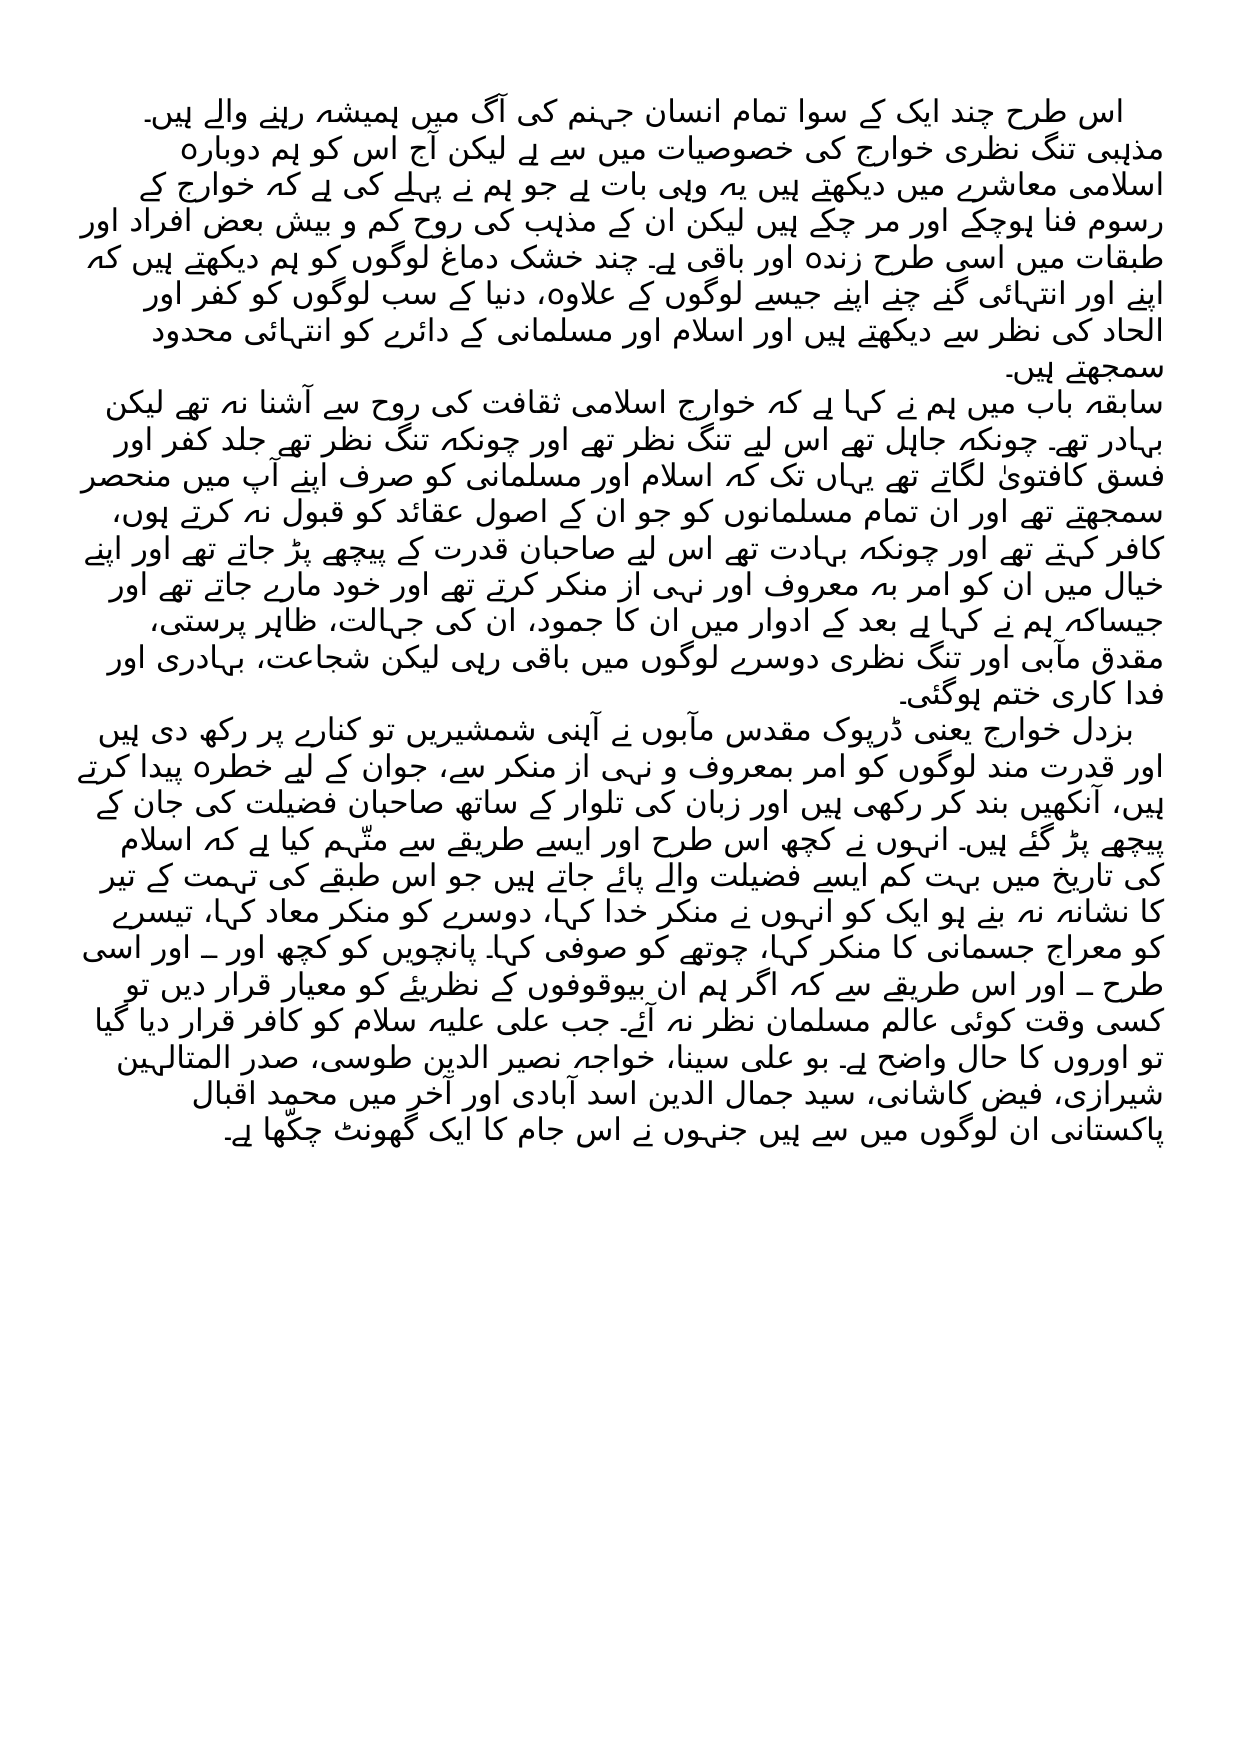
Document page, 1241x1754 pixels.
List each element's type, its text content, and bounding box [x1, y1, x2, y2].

text بزدل خوارج یعنی ڈرپوک مقدس مآبوں نے آہنی شمشیریں تو کنارے پر رکھ دی ہیں اور قدرت مند لوگوں کو امر بمعروف و نہی از منکر سے، جوان کے لیے خطرہ پیدا کرتے ہیں، آنکھیں بند کر رکھی ہیں اور زبان کی تلوار کے ساتھ صاحبان فضیلت کی جان کے پیچھے پڑ گئے ہیں۔ انہوں نے کچھ اس طرح اور ایسے طریقے سے متّہم کیا ہے کہ اسلام کی تاریخ میں بہت کم ایسے فضیلت والے پائے جاتے ہیں جو اس طبقے کی تہمت کے تیر کا نشانہ نہ بنے ہو ایک کو انہوں نے منکر خدا کہا، دوسرے کو منکر معاد کہا، تیسرے کو معراج جسمانی کا منکر کہا، چوتھے کو صوفی کہا۔ پانچویں کو کچھ اور ۔۔۔ اور اسی طرح ۔۔۔ اور اس طریقے سے کہ اگر ہم ان بیوقوفوں کے نظریئے کو معیار قرار دیں تو کسی وقت کوئی عالم مسلمان نظر نہ آئے۔ جب علی علیہ سلام کو کافر قرار دیا گیا تو اوروں کا حال واضح ہے۔ بو علی سینا، خواجہ نصیر الدین طوسی، صدر المتالہین شیرازی، فیض کاشانی، سید جمال الدین اسد آبادی اور آخر میں محمد اقبال پاکستانی ان لوگوں میں سے ہیں جنہوں نے اس جام کا ایک گھونٹ چکّھا ہے۔ [75, 712, 1165, 1148]
text اس طرح چند ایک کے سوا تمام انسان جہنم کی آگ میں ہمیشہ رہنے والے ہیں۔ مذہبی تنگ نظری خوارج کی خصوصیات میں سے ہے لیکن آج اس کو ہم دوبارہ اسلامی معاشرے میں دیکھتے ہیں یہ وہی بات ہے جو ہم نے پہلے کی ہے کہ خوارج کے رسوم فنا ہوچکے اور مر چکے ہیں لیکن ان کے مذہب کی روح کم و بیش بعض افراد اور طبقات میں اسی طرح زندہ اور باقی ہے۔ چند خشک دماغ لوگوں کو ہم دیکھتے ہیں کہ اپنے اور انتہائی گنے چنے اپنے جیسے لوگوں کے علاوہ، دنیا کے سب لوگوں کو کفر اور الحاد کی نظر سے دیکھتے ہیں اور اسلام اور مسلمانی کے دائرے کو انتہائی محدود سمجھتے ہیں۔ سابقہ باب میں ہم نے کہا ہے کہ خوارج اسلامی ثقافت کی روح سے آشنا نہ تھے لیکن بہادر تھے۔ چونکہ جاہل تھے اس لیے تنگ نظر تھے اور چونکہ تنگ نظر تھے جلد کفر اور فسق کافتویٰ لگاتے تھے یہاں تک کہ اسلام اور مسلمانی کو صرف اپنے آپ میں منحصر سمجھتے تھے اور ان تمام مسلمانوں کو جو ان کے اصول عقائد کو قبول نہ کرتے ہوں، کافر کہتے تھے اور چونکہ بہادت تھے اس لیے صاحبان قدرت کے پیچھے پڑ جاتے تھے اور اپنے خیال میں ان کو امر بہ معروف اور نہی از منکر کرتے تھے اور خود مارے جاتے تھے اور جیساکہ ہم نے کہا ہے بعد کے ادوار میں ان کا جمود، ان کی جہالت، ظاہر پرستی، مقدق مآبی اور تنگ نظری دوسرے لوگوں میں باقی رہی لیکن شجاعت، بہادری اور فدا کاری ختم ہوگئی۔ [75, 94, 1165, 712]
